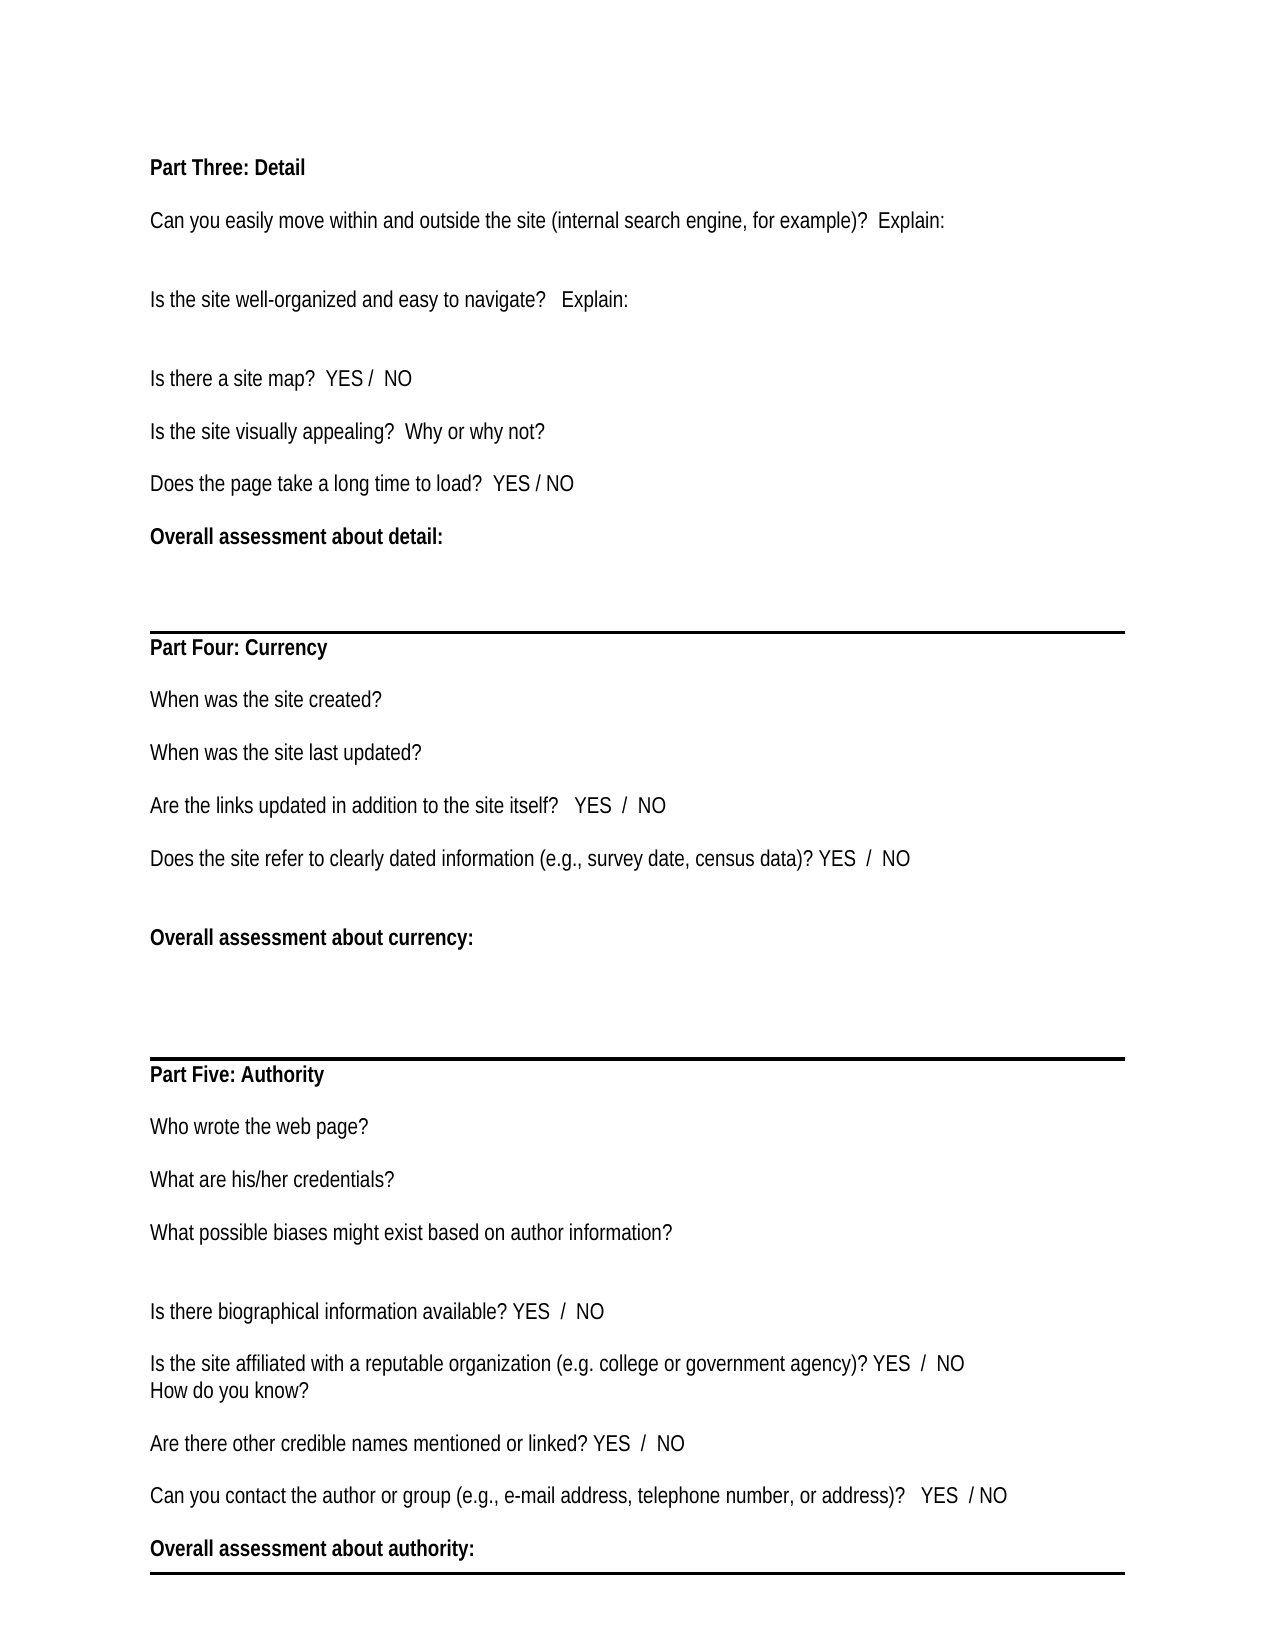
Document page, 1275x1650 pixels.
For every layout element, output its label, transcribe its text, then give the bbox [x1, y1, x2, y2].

text Overall assessment about authority: [150, 1535, 1125, 1572]
text Is there biographical information available? YES / NO [150, 1298, 1125, 1324]
subtitle When was the site created? [150, 686, 1125, 713]
text What possible biases might exist based on author information? [150, 1219, 1125, 1245]
text Is there a site map? YES / NO [150, 365, 1125, 391]
subtitle Part Four: Currency [150, 634, 1125, 660]
text What are his/her credentials? [150, 1166, 1125, 1192]
subtitle Part Five: Authority [150, 1061, 1125, 1087]
text Are there other credible names mentioned or linked? YES / NO [150, 1429, 1125, 1456]
text Are the links updated in addition to the site itself? YES / NO [150, 792, 1125, 818]
subtitle Can you easily move within and outside the site (internal search engine, for example)? Explain: [150, 207, 1125, 233]
text Is the site visually appealing? Why or why not? [150, 418, 1125, 444]
text Is the site affiliated with a reputable organization (e.g. college or government agency)? YES / NO [150, 1350, 1125, 1377]
text How do you know? [150, 1377, 1125, 1403]
subtitle Who wrote the web page? [150, 1113, 1125, 1139]
subtitle Part Three: Detail [150, 154, 1125, 180]
text When was the site last updated? [150, 739, 1125, 765]
text Overall assessment about currency: [150, 923, 1125, 950]
text Does the page take a long time to load? YES / NO [150, 470, 1125, 497]
text Can you contact the author or group (e.g., e-mail address, telephone number, or address)? YES / NO [150, 1482, 1125, 1508]
text Is the site well-organized and easy to navigate? Explain: [150, 286, 1125, 312]
text Overall assessment about detail: [150, 523, 1125, 549]
text Does the site refer to clearly dated information (e.g., survey date, census data)? YES / NO [150, 844, 1125, 871]
